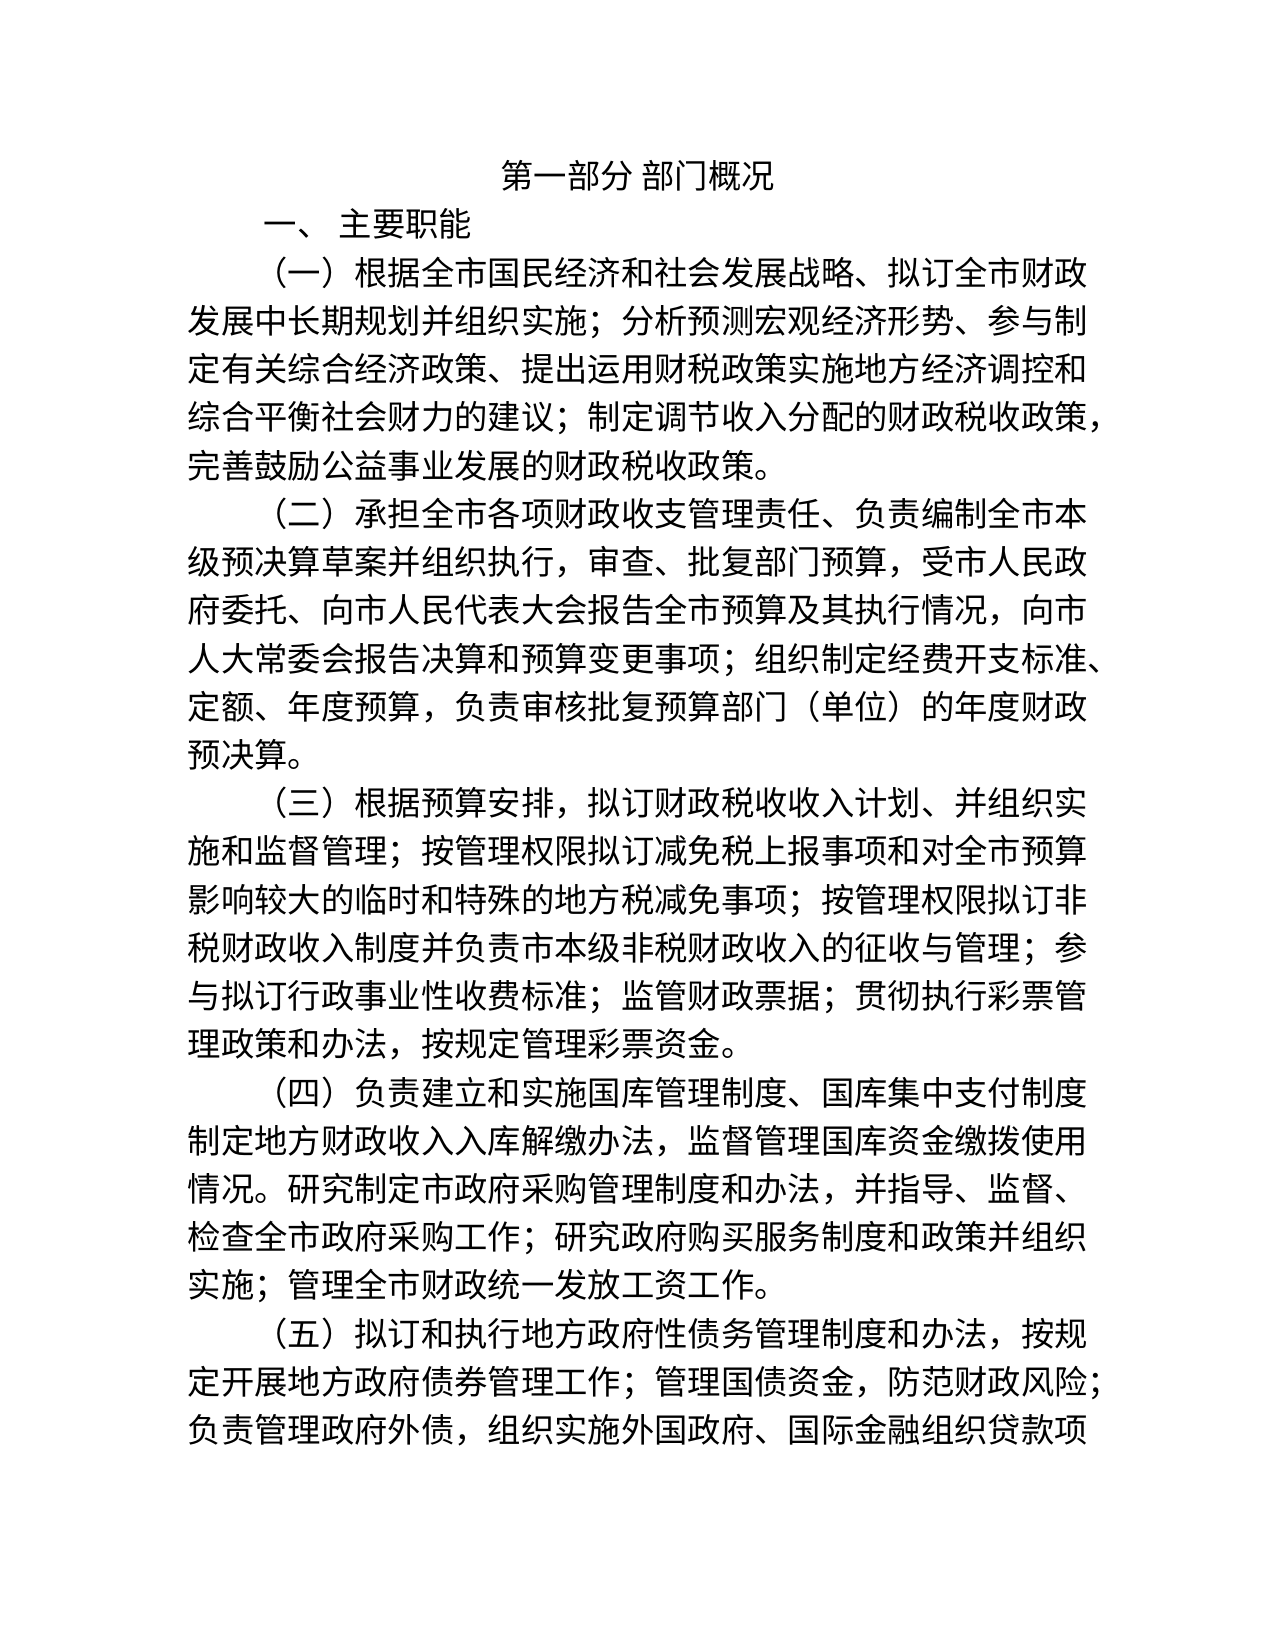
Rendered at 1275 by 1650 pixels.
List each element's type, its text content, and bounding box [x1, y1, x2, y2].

list 主要职能 [263, 198, 1087, 246]
text 第一部分 部门概况 [187, 150, 1087, 198]
text （四）负责建立和实施国库管理制度、国库集中支付制度，制定地方财政收入入库解缴办法，监督管理国库资金缴拨使用情况。研究制定市政府采购管理制度和办法，并指导、监督、检查全市政府采购工作；研究政府购买服务制度和政策并组织实施；管理全市财政统一发放工资工作。 [187, 1066, 1087, 1307]
text （一）根据全市国民经济和社会发展战略、拟订全市财政发展中长期规划并组织实施；分析预测宏观经济形势、参与制定有关综合经济政策、提出运用财税政策实施地方经济调控和综合平衡社会财力的建议；制定调节收入分配的财政税收政策，完善鼓励公益事业发展的财政税收政策。 [187, 246, 1087, 488]
text （二）承担全市各项财政收支管理责任、负责编制全市本级预决算草案并组织执行，审查、批复部门预算，受市人民政府委托、向市人民代表大会报告全市预算及其执行情况，向市人大常委会报告决算和预算变更事项；组织制定经费开支标准、定额、年度预算，负责审核批复预算部门（单位）的年度财政预决算。 [187, 488, 1087, 777]
text （三）根据预算安排，拟订财政税收收入计划、并组织实施和监督管理；按管理权限拟订减免税上报事项和对全市预算影响较大的临时和特殊的地方税减免事项；按管理权限拟订非税财政收入制度并负责市本级非税财政收入的征收与管理；参与拟订行政事业性收费标准；监管财政票据；贯彻执行彩票管理政策和办法，按规定管理彩票资金。 [187, 777, 1087, 1066]
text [187, 1307, 1087, 1452]
